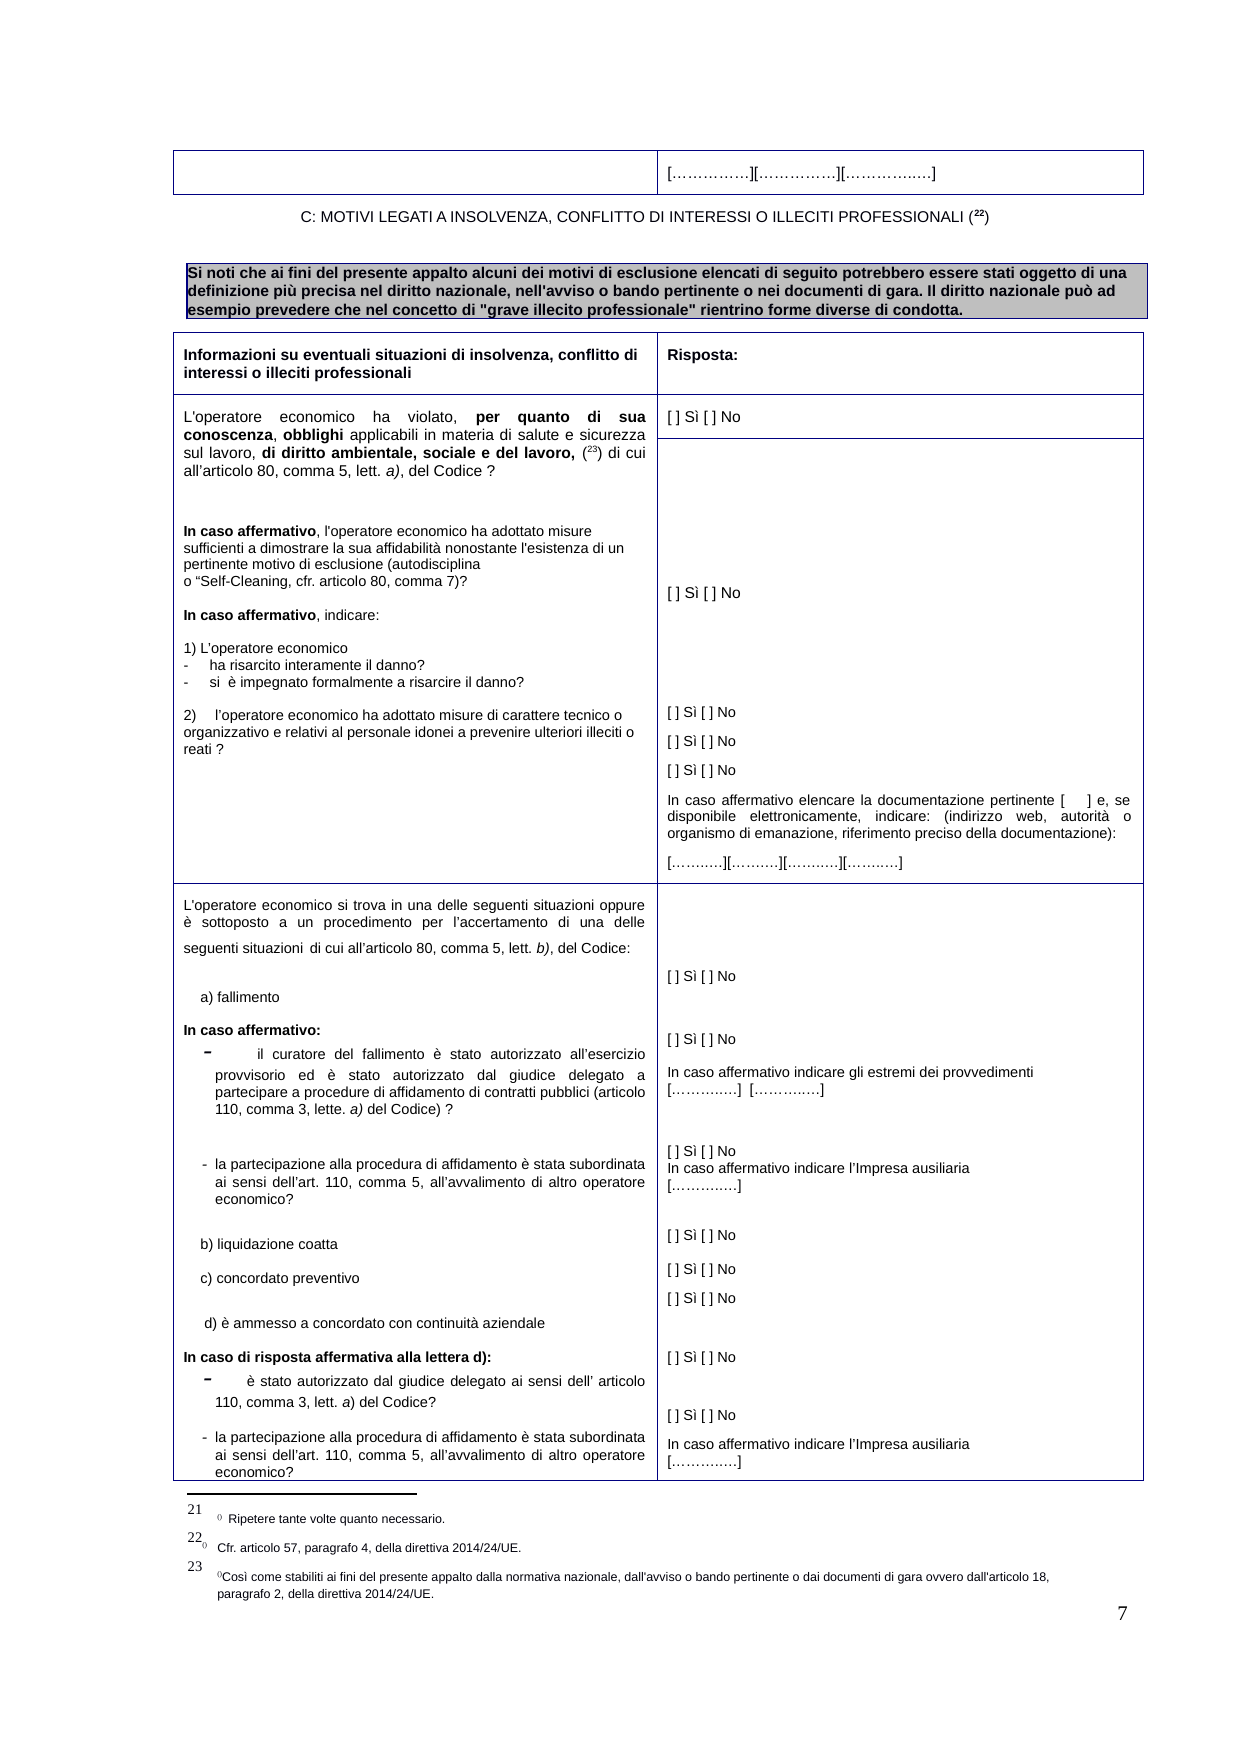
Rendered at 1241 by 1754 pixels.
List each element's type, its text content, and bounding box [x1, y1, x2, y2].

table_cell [658, 884, 1143, 1480]
table_header Informazioni su eventuali situazioni di insolvenza, conflitto di interessi o illeciti professionali [174, 333, 657, 394]
table_cell [ ] Sì [ ] No [ ] Sì [ ] No [ ] Sì [ ] No [ ] Sì [ ] No In caso affermativo elencare la documentazione pertinente [ ] e, se disponibile elettronicamente, indicare: (indirizzo web, autorità o organismo di emanazione, riferimento preciso della documentazione): [……..…][…….…][……..…][……..…] [658, 439, 1143, 883]
table_cell [ ] Sì [ ] No [658, 395, 1143, 438]
table_cell L'operatore economico ha violato, per quanto di sua conoscenza, obblighi applicabili in materia di salute e sicurezza sul lavoro, di diritto ambientale, sociale e del lavoro, () di cui all’articolo 80, comma 5, lett. a), del Codice ? In caso affermativo, l'operatore economico ha adottato misure sufficienti a dimostrare la sua affidabilità nonostante l'esistenza di un pertinente motivo di esclusione (autodisciplina o “Self-Cleaning, cfr. articolo 80, comma 7)? In caso affermativo, indicare: 1) L’operatore economico - ha risarcito interamente il danno? - si è impegnato formalmente a risarcire il danno? 2) l’operatore economico ha adottato misure di carattere tecnico o organizzativo e relativi al personale idonei a prevenire ulteriori illeciti o reati ? [174, 395, 657, 883]
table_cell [174, 151, 657, 194]
text Si noti che ai fini del presente appalto alcuni dei motivi di esclusione elencati di seguito potrebbero essere stati oggetto di una definizione più precisa nel diritto nazionale, nell'avviso o bando pertinente o nei documenti di gara. Il diritto nazionale può ad esempio prevedere che nel concetto di "grave illecito professionale" rientrino forme diverse di condotta. [188, 264, 1147, 318]
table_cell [658, 151, 1143, 194]
title C: motivi legati a insolvenza, conflitto di interessi o illeciti professionali () [187, 208, 1102, 226]
table_header Risposta: [658, 333, 1143, 394]
